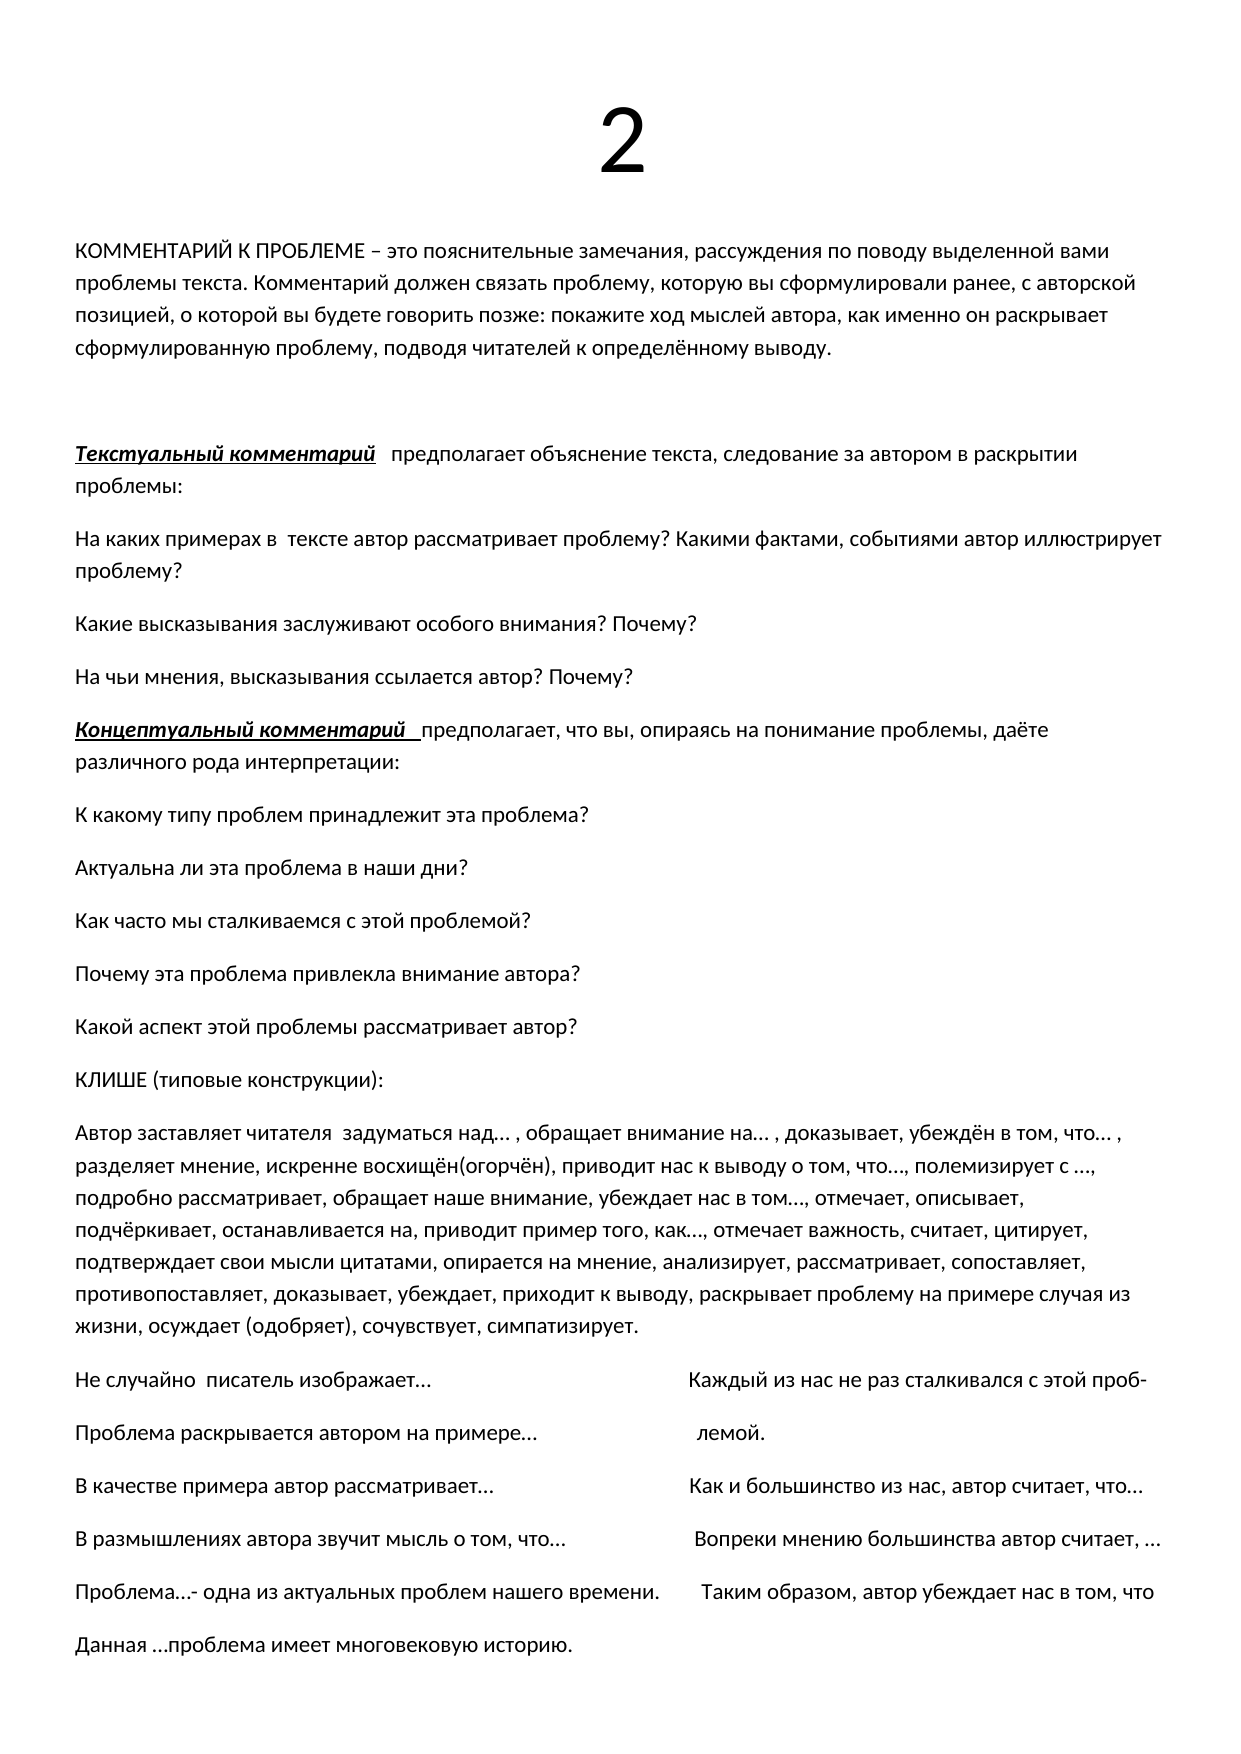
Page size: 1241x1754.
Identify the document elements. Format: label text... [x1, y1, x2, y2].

text КЛИШЕ (типовые конструкции): [75, 1066, 1165, 1093]
text На каких примерах в тексте автор рассматривает проблему? Какими фактами, событиями автор иллюстрирует проблему? [75, 524, 1165, 584]
text КОММЕНТАРИЙ К ПРОБЛЕМЕ – это пояснительные замечания, рассуждения по поводу выделенной вами проблемы текста. Комментарий должен связать проблему, которую вы сформулировали ранее, с авторской позицией, о которой вы будете говорить позже: покажите ход мыслей автора, как именно он раскрывает сформулированную проблему, подводя читателей к определённому выводу. [75, 236, 1165, 361]
text К какому типу проблем принадлежит эта проблема? [75, 800, 1165, 828]
text Данная …проблема имеет многовековую историю. [75, 1630, 1165, 1658]
text Не случайно писатель изображает… Каждый из нас не раз сталкивался с этой проб- [75, 1365, 1165, 1393]
text Текстуальный комментарий предполагает объяснение текста, следование за автором в раскрытии проблемы: [75, 439, 1165, 499]
text Почему эта проблема привлекла внимание автора? [75, 959, 1165, 987]
text Как часто мы сталкиваемся с этой проблемой? [75, 906, 1165, 934]
text Проблема раскрывается автором на примере… лемой. [75, 1418, 1165, 1446]
text Какие высказывания заслуживают особого внимания? Почему? [75, 609, 1165, 637]
text Какой аспект этой проблемы рассматривает автор? [75, 1012, 1165, 1041]
text Концептуальный комментарий предполагает, что вы, опираясь на понимание проблемы, даёте различного рода интерпретации: [75, 715, 1165, 775]
text На чьи мнения, высказывания ссылается автор? Почему? [75, 662, 1165, 690]
text В размышлениях автора звучит мысль о том, что… Вопреки мнению большинства автор считает, … [75, 1524, 1165, 1552]
text В качестве примера автор рассматривает… Как и большинство из нас, автор считает, что… [75, 1471, 1165, 1499]
text Автор заставляет читателя задуматься над… , обращает внимание на… , доказывает, убеждён в том, что… , разделяет мнение, искренне восхищён(огорчён), приводит нас к выводу о том, что…, полемизирует с …, подробно рассматривает, обращает наше внимание, убеждает нас в том…, отмечает, описывает, подчёркивает, останавливается на, приводит пример того, как…, отмечает важность, считает, цитирует, подтверждает свои мысли цитатами, опирается на мнение, анализирует, рассматривает, сопоставляет, противопоставляет, доказывает, убеждает, приходит к выводу, раскрывает проблему на примере случая из жизни, осуждает (одобряет), сочувствует, симпатизирует. [75, 1118, 1165, 1340]
text Проблема…- одна из актуальных проблем нашего времени. Таким образом, автор убеждает нас в том, что [75, 1577, 1165, 1605]
text 2 [75, 75, 1165, 197]
text Актуальна ли эта проблема в наши дни? [75, 853, 1165, 881]
